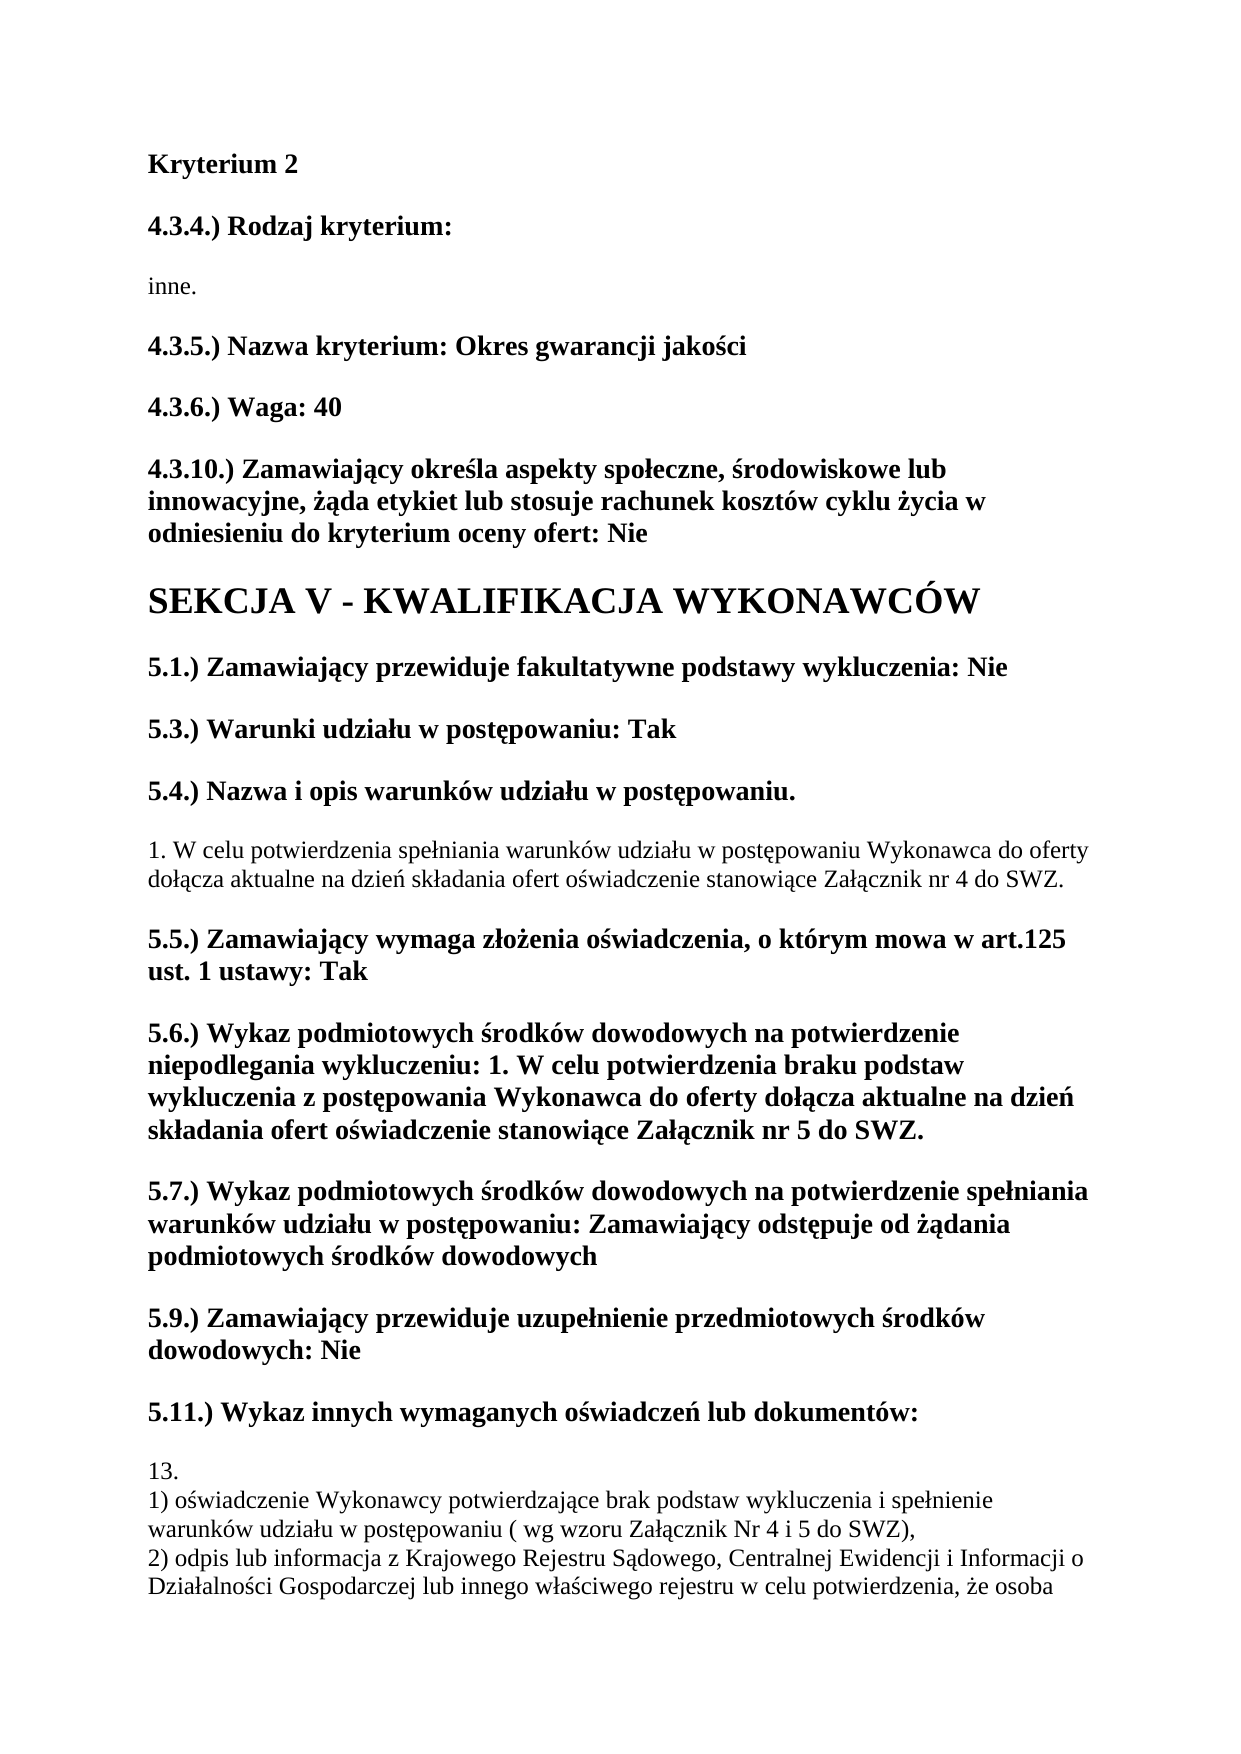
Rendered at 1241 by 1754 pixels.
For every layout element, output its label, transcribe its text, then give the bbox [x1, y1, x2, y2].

text 5.9.) Zamawiający przewiduje uzupełnienie przedmiotowych środków dowodowych: Nie [148, 1301, 1093, 1366]
text 4.3.10.) Zamawiający określa aspekty społeczne, środowiskowe lub innowacyjne, żąda etykiet lub stosuje rachunek kosztów cyklu życia w odniesieniu do kryterium oceny ofert: Nie [148, 452, 1093, 549]
text inne. [148, 271, 1093, 299]
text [148, 1456, 1093, 1600]
text 5.11.) Wykaz innych wymaganych oświadczeń lub dokumentów: [148, 1395, 1093, 1427]
text 5.7.) Wykaz podmiotowych środków dowodowych na potwierdzenie spełniania warunków udziału w postępowaniu: Zamawiający odstępuje od żądania podmiotowych środków dowodowych [148, 1174, 1093, 1272]
text 4.3.6.) Waga: 40 [148, 390, 1093, 423]
text 4.3.4.) Rodzaj kryterium: [148, 209, 1093, 242]
text 5.5.) Zamawiający wymaga złożenia oświadczenia, o którym mowa w art.125 ust. 1 ustawy: Tak [148, 922, 1093, 987]
text 5.3.) Warunki udziału w postępowaniu: Tak [148, 712, 1093, 744]
text 5.6.) Wykaz podmiotowych środków dowodowych na potwierdzenie niepodlegania wykluczeniu: 1. W celu potwierdzenia braku podstaw wykluczenia z postępowania Wykonawca do oferty dołącza aktualne na dzień składania ofert oświadczenie stanowiące Załącznik nr 5 do SWZ. [148, 1016, 1093, 1145]
text 4.3.5.) Nazwa kryterium: Okres gwarancji jakości [148, 329, 1093, 361]
text Kryterium 2 [148, 148, 1093, 180]
text 1. W celu potwierdzenia spełniania warunków udziału w postępowaniu Wykonawca do oferty dołącza aktualne na dzień składania ofert oświadczenie stanowiące Załącznik nr 4 do SWZ. [148, 835, 1093, 893]
text 5.1.) Zamawiający przewiduje fakultatywne podstawy wykluczenia: Nie [148, 650, 1093, 683]
text 5.4.) Nazwa i opis warunków udziału w postępowaniu. [148, 773, 1093, 806]
text SEKCJA V - KWALIFIKACJA WYKONAWCÓW [148, 578, 1093, 621]
